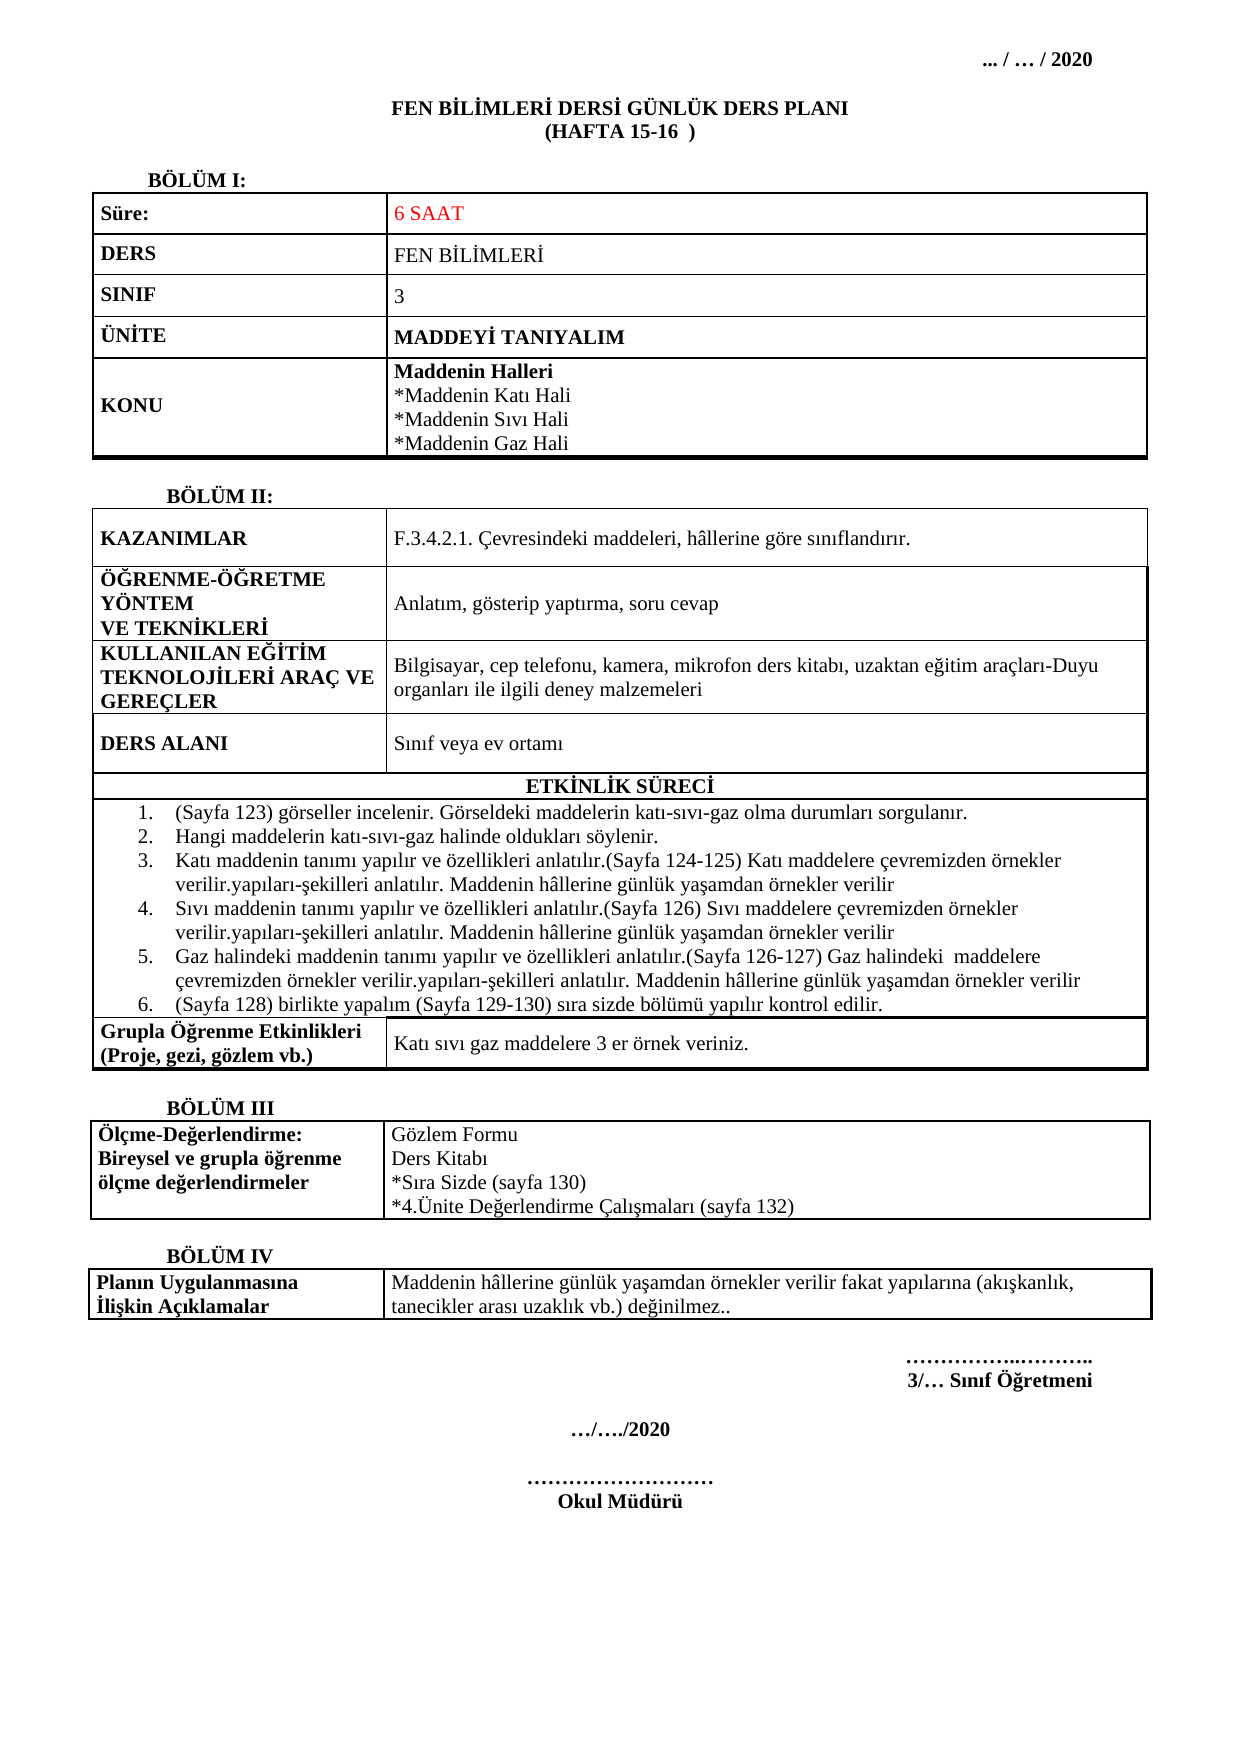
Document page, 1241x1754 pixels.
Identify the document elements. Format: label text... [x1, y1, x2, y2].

table_cell ETKİNLİK SÜRECİ [94, 774, 1146, 798]
table_header F.3.4.2.1. Çevresindeki maddeleri, hâllerine göre sınıflandırır. [387, 509, 1147, 566]
table_header Gözlem Formu Ders Kitabı *Sıra Sizde (sayfa 130) *4.Ünite Değerlendirme Çalışmaları (sayfa 132) [385, 1122, 1149, 1218]
text ……………………… [148, 1465, 1092, 1489]
table_cell KONU [94, 359, 386, 455]
table_cell (Sayfa 123) görseller incelenir. Görseldeki maddelerin katı-sıvı-gaz olma durumları sorgulanır. Hangi maddelerin katı-sıvı-gaz halinde oldukları söylenir. Katı maddenin tanımı yapılır ve özellikleri anlatılır.(Sayfa 124-125) Katı maddelere çevremizden örnekler verilir.yapıları-şekilleri anlatılır. Maddenin hâllerine günlük yaşamdan örnekler verilir Sıvı maddenin tanımı yapılır ve özellikleri anlatılır.(Sayfa 126) Sıvı maddelere çevremizden örnekler verilir.yapıları-şekilleri anlatılır. Maddenin hâllerine günlük yaşamdan örnekler verilir Gaz halindeki maddenin tanımı yapılır ve özellikleri anlatılır.(Sayfa 126-127) Gaz halindeki maddelere çevremizden örnekler verilir.yapıları-şekilleri anlatılır. Maddenin hâllerine günlük yaşamdan örnekler verilir (Sayfa 128) birlikte yapalım (Sayfa 129-130) sıra sizde bölümü yapılır kontrol edilir. [94, 800, 1146, 1016]
table_cell Maddenin Halleri *Maddenin Katı Hali *Maddenin Sıvı Hali *Maddenin Gaz Hali [388, 359, 1146, 455]
table_header 6 SAAT [388, 194, 1146, 233]
table_cell ÜNİTE [94, 317, 386, 357]
table_cell FEN BİLİMLERİ [388, 235, 1146, 274]
table_cell 3 [388, 275, 1146, 316]
table_header KAZANIMLAR [93, 509, 386, 566]
text BÖLÜM I: [148, 168, 1092, 192]
table_header Süre: [94, 194, 386, 233]
table_cell Anlatım, gösterip yaptırma, soru cevap [387, 567, 1146, 639]
table_header Planın Uygulanmasına İlişkin Açıklamalar [90, 1270, 383, 1318]
text 3/… Sınıf Öğretmeni [148, 1368, 1092, 1392]
text FEN BİLİMLERİ DERSİ GÜNLÜK DERS PLANI [148, 95, 1092, 119]
subtitle BÖLÜM III [148, 1095, 1092, 1119]
text BÖLÜM II: [148, 484, 1092, 508]
table_cell Katı sıvı gaz maddelere 3 er örnek veriniz. [387, 1019, 1146, 1067]
text …/…./2020 [148, 1417, 1092, 1441]
table_cell SINIF [94, 275, 386, 316]
table_cell Bilgisayar, cep telefonu, kamera, mikrofon ders kitabı, uzaktan eğitim araçları-Duyu organları ile ilgili deney malzemeleri [387, 641, 1146, 713]
table_cell Sınıf veya ev ortamı [387, 714, 1146, 772]
table_header Maddenin hâllerine günlük yaşamdan örnekler verilir fakat yapılarına (akışkanlık, tanecikler arası uzaklık vb.) değinilmez.. [385, 1270, 1150, 1318]
text Okul Müdürü [148, 1489, 1092, 1513]
subtitle BÖLÜM IV [148, 1244, 1092, 1268]
text ... / … / 2020 [148, 47, 1092, 71]
text (HAFTA 15-16 ) [148, 119, 1092, 143]
table_header Ölçme-Değerlendirme: Bireysel ve grupla öğrenme ölçme değerlendirmeler [92, 1122, 383, 1218]
table_cell DERS ALANI [94, 714, 386, 772]
table_cell DERS [94, 235, 386, 274]
text ……………..……….. [148, 1344, 1092, 1368]
table_cell MADDEYİ TANIYALIM [388, 317, 1146, 357]
table_cell KULLANILAN EĞİTİM TEKNOLOJİLERİ ARAÇ VE GEREÇLER [93, 641, 386, 713]
table_cell Grupla Öğrenme Etkinlikleri (Proje, gezi, gözlem vb.) [94, 1018, 386, 1067]
table_cell ÖĞRENME-ÖĞRETME YÖNTEM VE TEKNİKLERİ [93, 567, 386, 639]
